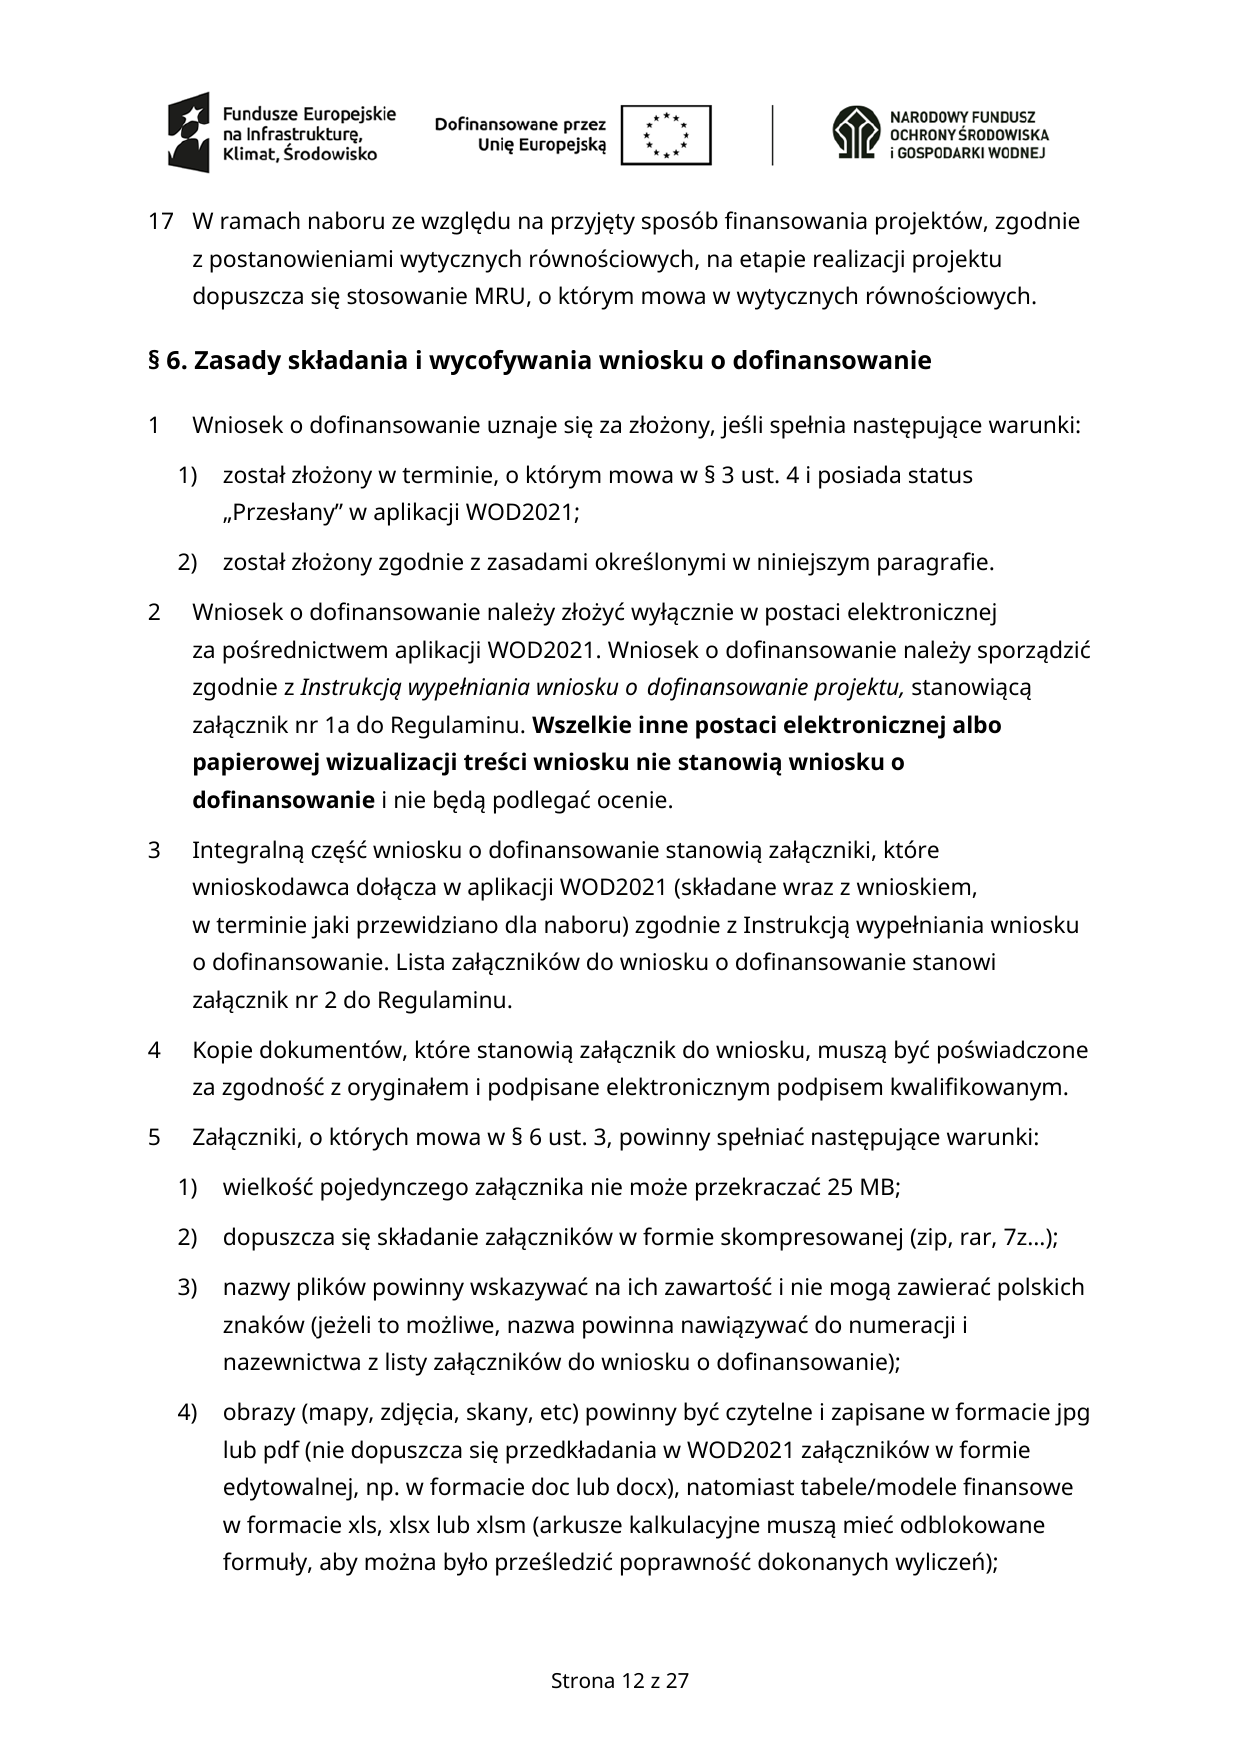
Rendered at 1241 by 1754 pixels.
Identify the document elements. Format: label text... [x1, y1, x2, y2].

list obrazy (mapy, zdjęcia, skany, etc) powinny być czytelne i zapisane w formacie jpg lub pdf (nie dopuszcza się przedkładania w WOD2021 załączników w formie edytowalnej, np. w formacie doc lub docx), natomiast tabele/modele finansowe w formacie xls, xlsx lub xlsm (arkusze kalkulacyjne muszą mieć odblokowane formuły, aby można było prześledzić poprawność dokonanych wyliczeń); [177, 1396, 1092, 1577]
subtitle § 6. Zasady składania i wycofywania wniosku o dofinansowanie [148, 343, 1092, 377]
list nazwy plików powinny wskazywać na ich zawartość i nie mogą zawierać polskich znaków (jeżeli to możliwe, nazwa powinna nawiązywać do numeracji i nazewnictwa z listy załączników do wniosku o dofinansowanie); [177, 1271, 1092, 1377]
list wielkość pojedynczego załącznika nie może przekraczać 25 MB; [177, 1171, 1092, 1202]
list W ramach naboru ze względu na przyjęty sposób finansowania projektów, zgodnie z postanowieniami wytycznych równościowych, na etapie realizacji projektu dopuszcza się stosowanie MRU, o którym mowa w wytycznych równościowych. [148, 205, 1092, 312]
list Wniosek o dofinansowanie należy złożyć wyłącznie w postaci elektronicznej za pośrednictwem aplikacji WOD2021. Wniosek o dofinansowanie należy sporządzić zgodnie z Instrukcją wypełniania wniosku o dofinansowanie projektu, stanowiącą załącznik nr 1a do Regulaminu. Wszelkie inne postaci elektronicznej albo papierowej wizualizacji treści wniosku nie stanowią wniosku o dofinansowanie i nie będą podlegać ocenie. [148, 596, 1092, 815]
list Załączniki, o których mowa w § 6 ust. 3, powinny spełniać następujące warunki: [148, 1121, 1092, 1152]
list Kopie dokumentów, które stanowią załącznik do wniosku, muszą być poświadczone za zgodność z oryginałem i podpisane elektronicznym podpisem kwalifikowanym. [148, 1034, 1092, 1102]
list Wniosek o dofinansowanie uznaje się za złożony, jeśli spełnia następujące warunki: [148, 409, 1092, 440]
picture [148, 71, 1093, 193]
list został złożony zgodnie z zasadami określonymi w niniejszym paragrafie. [177, 546, 1092, 577]
list dopuszcza się składanie załączników w formie skompresowanej (zip, rar, 7z…); [177, 1221, 1092, 1252]
list Integralną część wniosku o dofinansowanie stanowią załączniki, które wnioskodawca dołącza w aplikacji WOD2021 (składane wraz z wnioskiem, w terminie jaki przewidziano dla naboru) zgodnie z Instrukcją wypełniania wniosku o dofinansowanie. Lista załączników do wniosku o dofinansowanie stanowi załącznik nr 2 do Regulaminu. [148, 834, 1092, 1015]
list został złożony w terminie, o którym mowa w § 3 ust. 4 i posiada status „Przesłany” w aplikacji WOD2021; [177, 459, 1092, 527]
